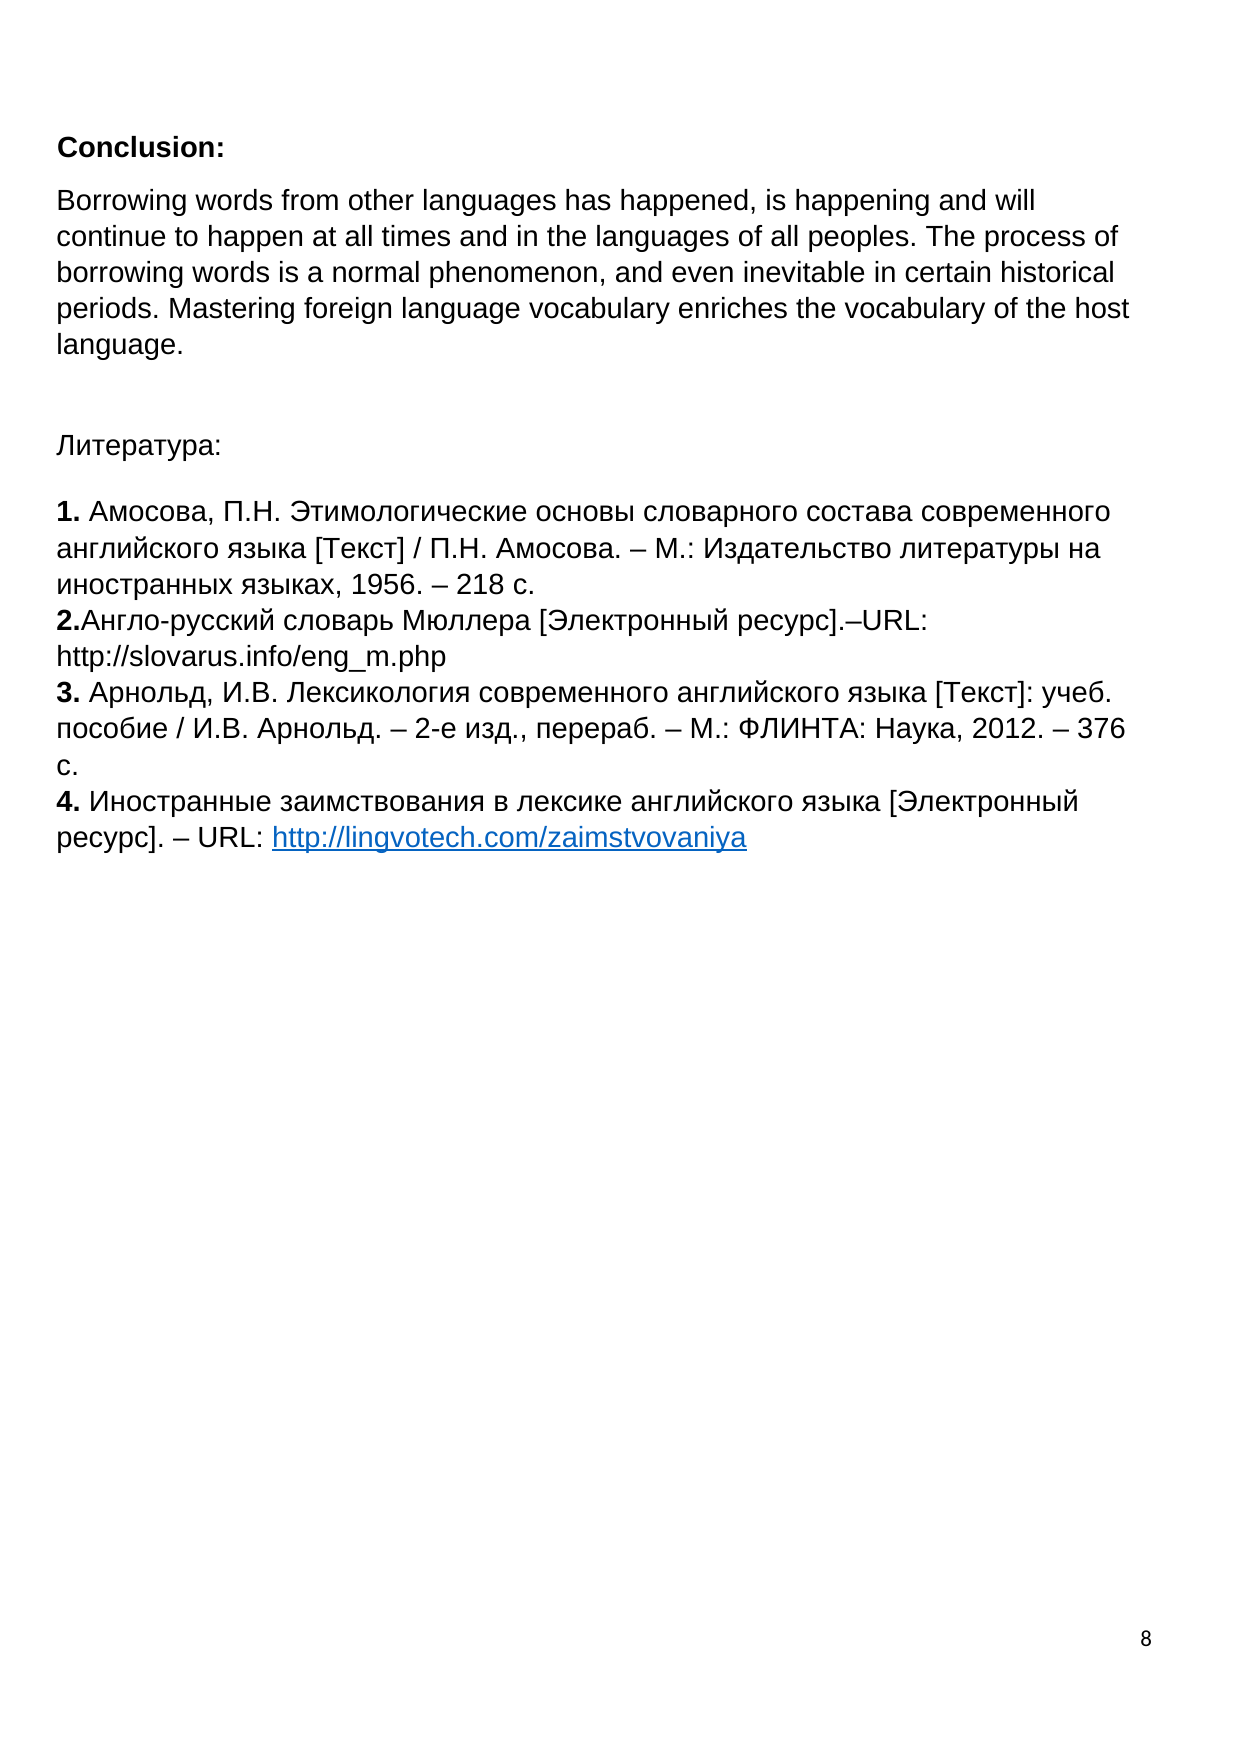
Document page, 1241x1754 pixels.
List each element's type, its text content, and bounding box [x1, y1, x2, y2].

text Borrowing words from other languages has happened, is happening and will continue to happen at all times and in the languages of all peoples. The process of borrowing words is a normal phenomenon, and even inevitable in certain historical periods. Mastering foreign language vocabulary enriches the vocabulary of the host language. [56, 183, 1152, 361]
text Литература: 1. Амосова, П.Н. Этимологические основы словарного состава современного английского языка [Текст] / П.Н. Амосова. – М.: Издательство литературы на иностранных языках, 1956. – 218 с. 2.Англо-русский словарь Мюллера [Электронный ресурс].–URL: http://slovarus.info/eng_m.php 3. Арнольд, И.В. Лексикология современного английского языка [Текст]: учеб. пособие / И.В. Арнольд. – 2-е изд., перераб. – М.: ФЛИНТА: Наука, 2012. – 376 с. 4. Иностранные заимствования в лексике английского языка [Электронный ресурс]. – URL: http://lingvotech.com/zaimstvovaniya [56, 428, 1152, 853]
text Conclusion: [0, 130, 1152, 163]
